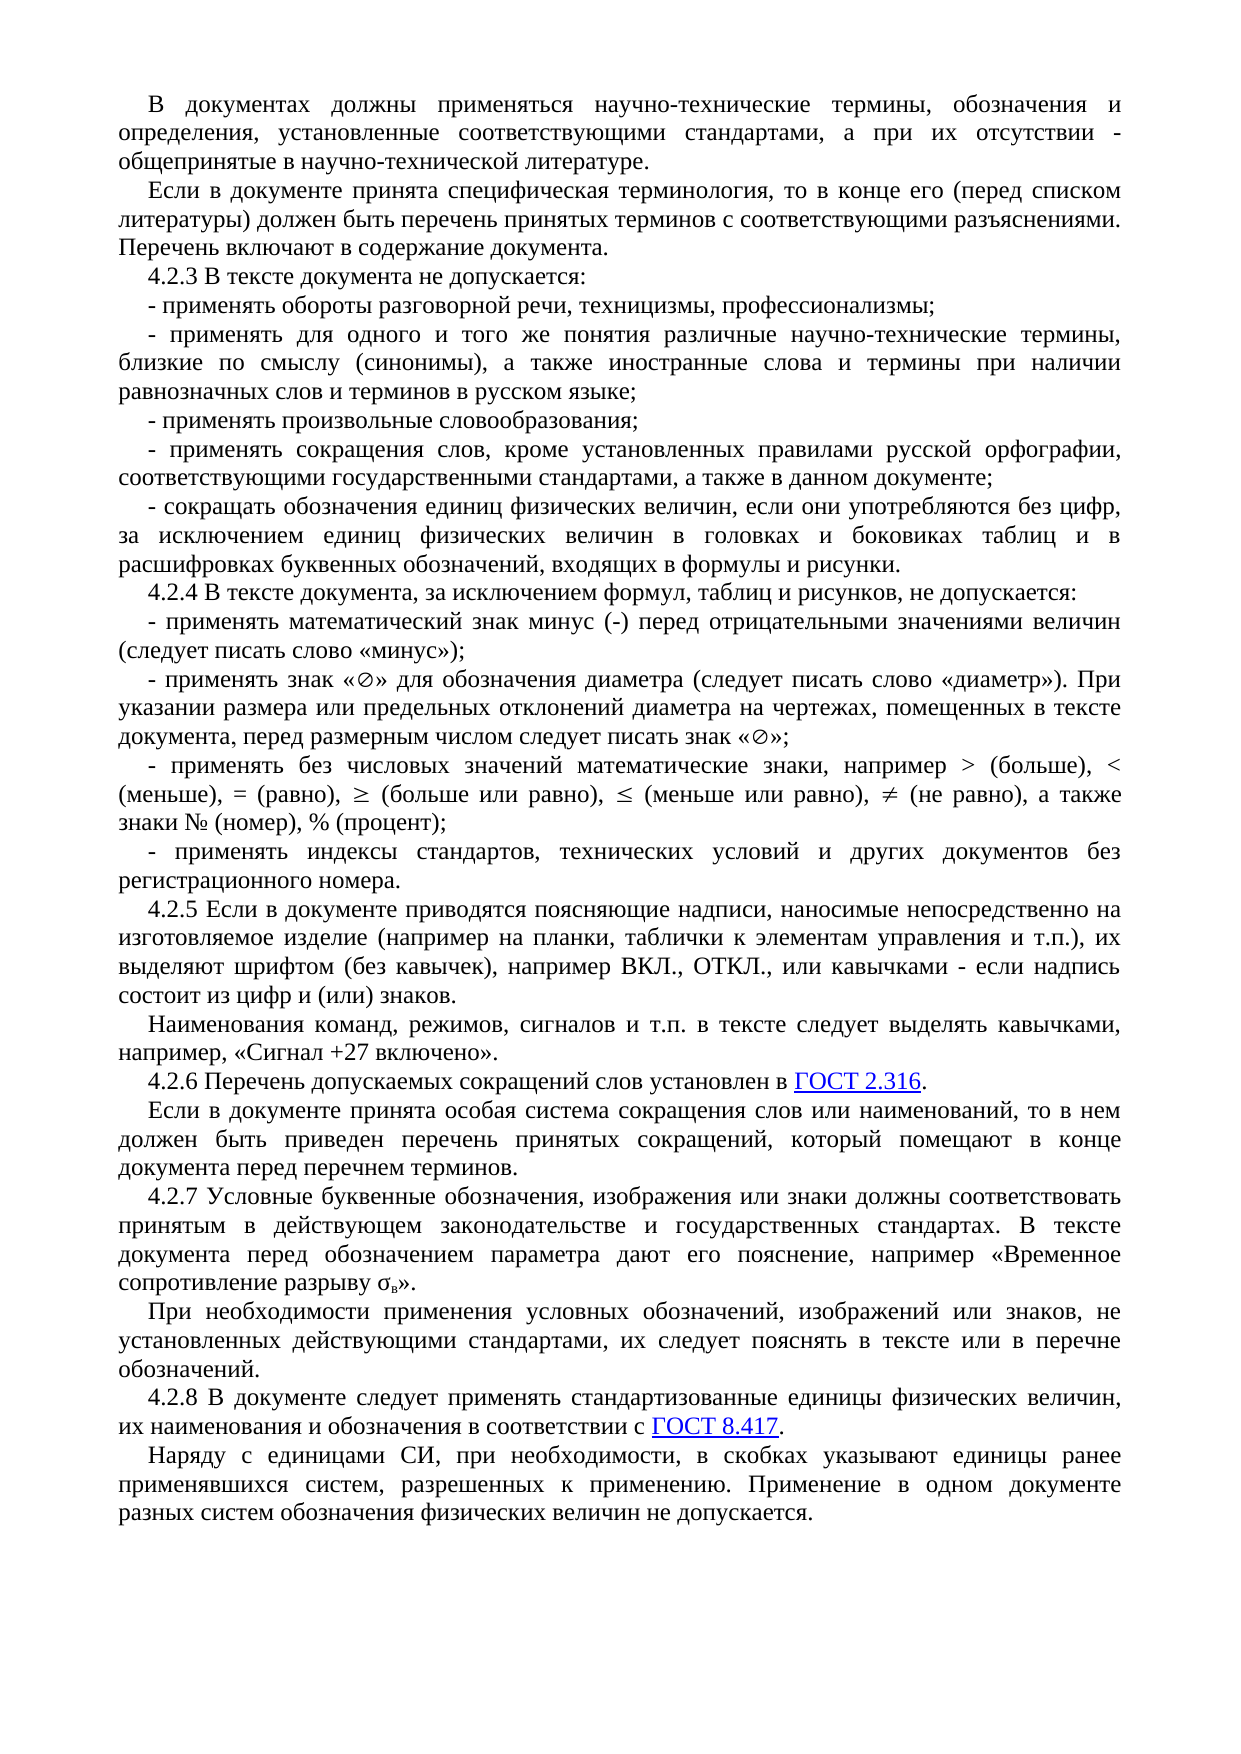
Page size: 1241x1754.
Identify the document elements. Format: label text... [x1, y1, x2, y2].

text Если в документе принята особая система сокращения слов или наименований, то в нем должен быть приведен перечень принятых сокращений, который помещают в конце документа перед перечнем терминов. [118, 1095, 1122, 1181]
text - применять индексы стандартов, технических условий и других документов без регистрационного номера. [118, 836, 1122, 894]
text Если в документе принята специфическая терминология, то в конце его (перед списком литературы) должен быть перечень принятых терминов с соответствующими разъяснениями. Перечень включают в содержание документа. [118, 175, 1122, 261]
text - применять знак «» для обозначения диаметра (следует писать слово «диаметр»). При указании размера или предельных отклонений диаметра на чертежах, помещенных в тексте документа перед размерным числом следует писать знак «»; [118, 664, 1122, 750]
text 4.2.7 Условные буквенные обозначения, изображения или знаки должны соответствовать принятым в действующем законодательстве и государственных стандартах. В тексте документа перед обозначением параметра дают его пояснение, например «Временное сопротивление разрыву σв». [118, 1181, 1122, 1296]
text 4.2.3 В тексте документа не допускается: [118, 261, 1122, 290]
text - применять без числовых значений математические знаки, например > (больше), < (меньше), = (равно), (больше или равно), (меньше или равно), (не равно), а также знаки № (номер), % (процент); [118, 750, 1122, 836]
text При необходимости применения условных обозначений, изображений или знаков, не установленных действующими стандартами, их следует пояснять в тексте или в перечне обозначений. [118, 1296, 1122, 1382]
text 4.2.8 В документе следует применять стандартизованные единицы физических величин, их наименования и обозначения в соответствии с ГОСТ 8.417. [118, 1382, 1122, 1440]
text - применять математический знак минус (-) перед отрицательными значениями величин (следует писать слово «минус»); [118, 606, 1122, 664]
text - сокращать обозначения единиц физических величин, если они употребляются без цифр, за исключением единиц физических величин в головках и боковиках таблиц и в расшифровках буквенных обозначений, входящих в формулы и рисунки. [118, 491, 1122, 577]
text - применять произвольные словообразования; [118, 405, 1122, 434]
text 4.2.4 В тексте документа, за исключением формул, таблиц и рисунков, не допускается: [118, 577, 1122, 606]
text 4.2.5 Если в документе приводятся поясняющие надписи, наносимые непосредственно на изготовляемое изделие (например на планки, таблички к элементам управления и т.п.), их выделяют шрифтом (без кавычек), например ВКЛ., ОТКЛ., или кавычками - если надпись состоит из цифр и (или) знаков. [118, 894, 1122, 1009]
text Наряду с единицами СИ, при необходимости, в скобках указывают единицы ранее применявшихся систем, разрешенных к применению. Применение в одном документе разных систем обозначения физических величин не допускается. [118, 1440, 1122, 1526]
text В документах должны применяться научно-технические термины, обозначения и определения, установленные соответствующими стандартами, а при их отсутствии - общепринятые в научно-технической литературе. [118, 89, 1122, 175]
text Наименования команд, режимов, сигналов и т.п. в тексте следует выделять кавычками, например, «Сигнал +27 включено». [118, 1009, 1122, 1066]
text - применять сокращения слов, кроме установленных правилами русской орфографии, соответствующими государственными стандартами, а также в данном документе; [118, 434, 1122, 491]
text - применять обороты разговорной речи, техницизмы, профессионализмы; [118, 290, 1122, 319]
text - применять для одного и того же понятия различные научно-технические термины, близкие по смыслу (синонимы), а также иностранные слова и термины при наличии равнозначных слов и терминов в русском языке; [118, 319, 1122, 405]
text 4.2.6 Перечень допускаемых сокращений слов установлен в ГОСТ 2.316. [118, 1066, 1122, 1095]
